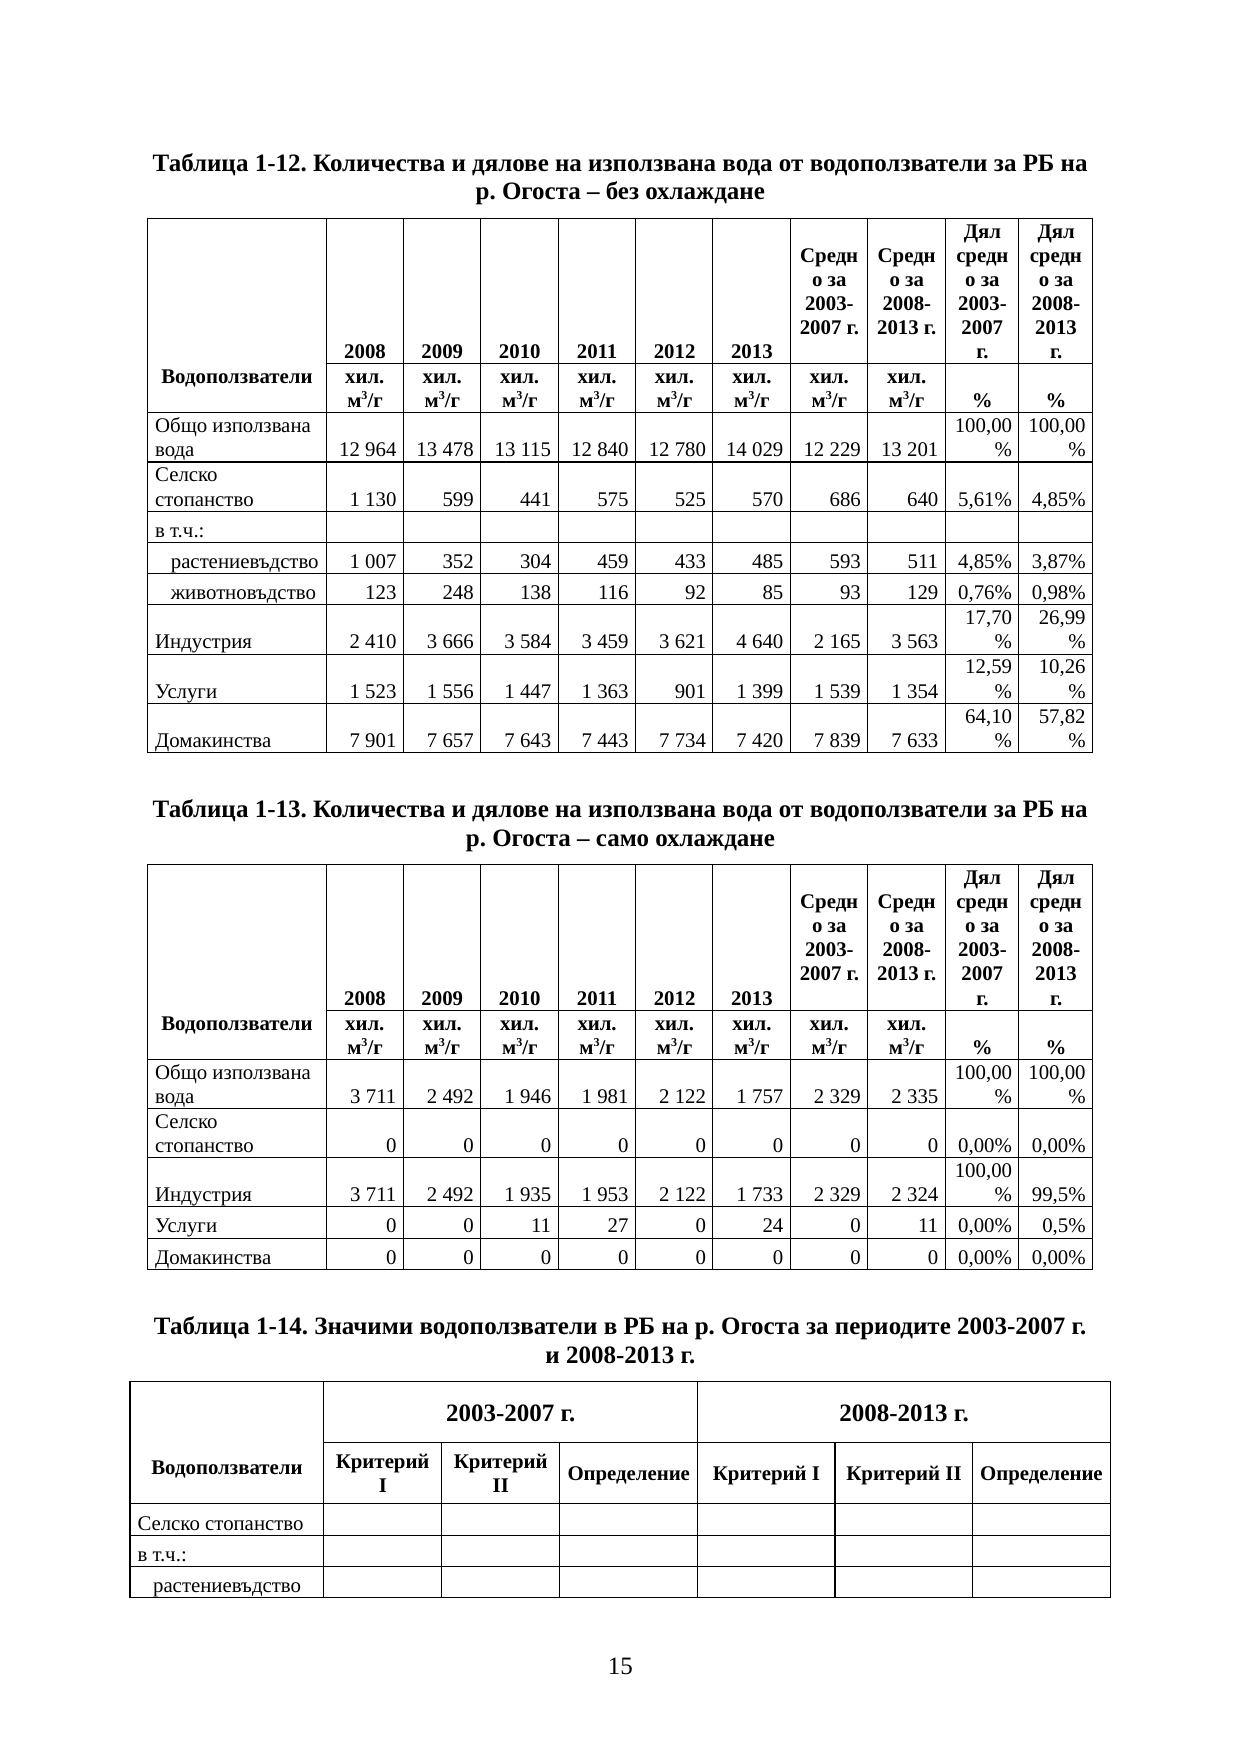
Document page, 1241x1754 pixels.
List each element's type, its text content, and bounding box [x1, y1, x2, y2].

table_cell 2 492 [404, 1060, 480, 1108]
table_cell 12 840 [559, 413, 635, 461]
table_cell хил.м3/г [481, 1011, 558, 1059]
table_cell хил.м3/г [791, 1011, 867, 1059]
table_cell 0 [791, 1109, 867, 1157]
table_cell 1 399 [713, 655, 790, 703]
table_cell Критерий I [324, 1443, 441, 1503]
table_cell [442, 1504, 559, 1534]
table_header Водоползватели [148, 865, 326, 1059]
table_cell % [1019, 364, 1092, 412]
table_cell Домакинства [148, 704, 326, 752]
table_cell 525 [636, 463, 712, 511]
table_cell 12 229 [791, 413, 867, 461]
table_header 2009 [404, 865, 480, 1009]
table_cell 1 447 [481, 655, 558, 703]
table_cell 92 [636, 574, 712, 604]
table_cell 0 [327, 1109, 403, 1157]
table_cell [481, 512, 558, 542]
table_cell [973, 1504, 1110, 1534]
table_cell 10,26% [1019, 655, 1092, 703]
table_cell 593 [791, 543, 867, 573]
table_cell 3 584 [481, 605, 558, 653]
table_cell 570 [713, 463, 790, 511]
table_cell 7 443 [559, 704, 635, 752]
table_cell 0 [559, 1239, 635, 1269]
text Таблица 1-12. Количества и дялове на използвана вода от водоползватели за РБ на р. Огоста – без охлаждане [148, 148, 1093, 205]
table_cell животновъдство [148, 574, 326, 604]
table_cell 12,59% [946, 655, 1018, 703]
table_cell 0 [481, 1109, 558, 1157]
table_cell 2 329 [791, 1060, 867, 1108]
table_cell Общо използвана вода [148, 1060, 326, 1108]
text Таблица 1-14. Значими водоползватели в РБ на р. Огоста за периодите 2003-2007 г. и 2008-2013 г. [148, 1311, 1093, 1368]
table_cell Определение [973, 1443, 1110, 1503]
table_header Средно за 2003-2007 г. [791, 865, 867, 1009]
table_cell 0,00% [946, 1239, 1018, 1269]
table_cell 99,5% [1019, 1158, 1092, 1206]
table_cell [973, 1567, 1110, 1597]
table_cell 12 780 [636, 413, 712, 461]
table_cell Услуги [148, 1207, 326, 1237]
table_cell 0,00% [1019, 1109, 1092, 1157]
table_header 2008-2013 г. [698, 1382, 1110, 1442]
table_cell хил.м3/г [868, 1011, 945, 1059]
table_cell 0,98% [1019, 574, 1092, 604]
table_header 2011 [559, 219, 635, 363]
text Таблица 1-13. Количества и дялове на използвана вода от водоползватели за РБ на р. Огоста – само охлаждане [148, 794, 1093, 852]
table_cell 14 029 [713, 413, 790, 461]
table_cell 26,99% [1019, 605, 1092, 653]
table_cell 248 [404, 574, 480, 604]
table_cell [560, 1536, 697, 1566]
table_cell 3 621 [636, 605, 712, 653]
table_cell 1 935 [481, 1158, 558, 1206]
table_cell 7 657 [404, 704, 480, 752]
table_cell 116 [559, 574, 635, 604]
table_cell 1 007 [327, 543, 403, 573]
table_header Средно за 2008-2013 г. [868, 865, 945, 1009]
table_cell 0,5% [1019, 1207, 1092, 1237]
table_header 2010 [481, 219, 558, 363]
table_cell 0 [636, 1109, 712, 1157]
table_cell [836, 1536, 972, 1566]
table_cell 100,00% [1019, 1060, 1092, 1108]
table_cell 1 539 [791, 655, 867, 703]
table_cell 1 556 [404, 655, 480, 703]
table_cell 1 354 [868, 655, 945, 703]
table_cell 352 [404, 543, 480, 573]
table_cell [836, 1567, 972, 1597]
table_cell хил.м3/г [713, 1011, 790, 1059]
table_header Водоползватели [131, 1382, 323, 1503]
table_cell 1 946 [481, 1060, 558, 1108]
table_cell 1 523 [327, 655, 403, 703]
table_cell в т.ч.: [131, 1536, 323, 1566]
table_cell [442, 1536, 559, 1566]
table_cell 686 [791, 463, 867, 511]
table_cell 100,00% [1019, 413, 1092, 461]
table_cell 11 [481, 1207, 558, 1237]
table_cell 4,85% [1019, 463, 1092, 511]
table_cell 0 [559, 1109, 635, 1157]
table_cell 11 [868, 1207, 945, 1237]
table_header Дял средно за 2003-2007 г. [946, 219, 1018, 363]
table_cell 129 [868, 574, 945, 604]
table_cell 433 [636, 543, 712, 573]
table_cell 901 [636, 655, 712, 703]
table_cell 0,00% [946, 1109, 1018, 1157]
table_header 2012 [636, 219, 712, 363]
table_header Водоползватели [148, 219, 326, 412]
table_cell [327, 512, 403, 542]
table_cell 2 165 [791, 605, 867, 653]
table_cell 4 640 [713, 605, 790, 653]
table_cell 2 492 [404, 1158, 480, 1206]
table_cell 93 [791, 574, 867, 604]
table_cell 640 [868, 463, 945, 511]
table_cell Индустрия [148, 605, 326, 653]
table_cell 2 122 [636, 1060, 712, 1108]
table_cell 0 [404, 1109, 480, 1157]
table_cell 2 335 [868, 1060, 945, 1108]
table_cell 0 [791, 1239, 867, 1269]
table_cell 0,00% [946, 1207, 1018, 1237]
table_cell 1 953 [559, 1158, 635, 1206]
table_cell 57,82% [1019, 704, 1092, 752]
table_cell [698, 1536, 834, 1566]
table_cell 2 410 [327, 605, 403, 653]
table_cell 0 [636, 1239, 712, 1269]
table_cell 3 711 [327, 1060, 403, 1108]
table_cell 1 363 [559, 655, 635, 703]
table_cell растениевъдство [148, 543, 326, 573]
table_cell хил.м3/г [559, 1011, 635, 1059]
table_cell 3 563 [868, 605, 945, 653]
table_cell [636, 512, 712, 542]
table_cell [324, 1567, 441, 1597]
table_cell хил.м3/г [404, 1011, 480, 1059]
table_cell хил.м3/г [559, 364, 635, 412]
table_cell 0 [327, 1239, 403, 1269]
table_header Дял средно за 2003-2007 г. [946, 865, 1018, 1009]
table_cell [698, 1504, 834, 1534]
table_cell Общо използвана вода [148, 413, 326, 461]
table_cell 0 [636, 1207, 712, 1237]
table_cell 0 [713, 1239, 790, 1269]
table_cell 1 757 [713, 1060, 790, 1108]
table_cell 0 [868, 1239, 945, 1269]
table_cell 3 459 [559, 605, 635, 653]
table_header 2009 [404, 219, 480, 363]
table_cell [791, 512, 867, 542]
table_cell 0 [713, 1109, 790, 1157]
table_header 2008 [327, 865, 403, 1009]
table_cell 12 964 [327, 413, 403, 461]
table_cell Критерий I [698, 1443, 834, 1503]
table_cell [442, 1567, 559, 1597]
table_cell 100,00% [946, 1060, 1018, 1108]
table_header Дял средно за 2008-2013 г. [1019, 219, 1092, 363]
table_cell 7 901 [327, 704, 403, 752]
table_cell Услуги [148, 655, 326, 703]
table_cell 7 643 [481, 704, 558, 752]
table_header 2008 [327, 219, 403, 363]
table_cell Домакинства [148, 1239, 326, 1269]
table_cell 2 324 [868, 1158, 945, 1206]
table_cell 7 839 [791, 704, 867, 752]
table_cell хил.м3/г [636, 1011, 712, 1059]
table_cell 3,87% [1019, 543, 1092, 573]
table_cell в т.ч.: [148, 512, 326, 542]
table_cell % [1019, 1011, 1092, 1059]
table_cell 0 [404, 1239, 480, 1269]
table_cell 2 122 [636, 1158, 712, 1206]
table_cell хил.м3/г [791, 364, 867, 412]
table_cell 85 [713, 574, 790, 604]
table_cell хил.м3/г [713, 364, 790, 412]
table_header Средно за 2003-2007 г. [791, 219, 867, 363]
table_cell 5,61% [946, 463, 1018, 511]
table_cell растениевъдство [131, 1567, 323, 1597]
table_cell [324, 1536, 441, 1566]
table_cell 17,70% [946, 605, 1018, 653]
table_cell 2 329 [791, 1158, 867, 1206]
table_cell 100,00% [946, 1158, 1018, 1206]
table_cell [560, 1504, 697, 1534]
table_cell 575 [559, 463, 635, 511]
table_cell [973, 1536, 1110, 1566]
table_cell 123 [327, 574, 403, 604]
table_cell Критерий II [836, 1443, 972, 1503]
table_cell [836, 1504, 972, 1534]
table_cell 0,00% [1019, 1239, 1092, 1269]
table_cell 599 [404, 463, 480, 511]
table_cell 304 [481, 543, 558, 573]
table_cell 0,76% [946, 574, 1018, 604]
table_cell [698, 1567, 834, 1597]
table_cell % [946, 364, 1018, 412]
table_cell [868, 512, 945, 542]
table_cell 0 [481, 1239, 558, 1269]
table_cell 13 201 [868, 413, 945, 461]
table_header 2011 [559, 865, 635, 1009]
table_cell 3 711 [327, 1158, 403, 1206]
table_cell Индустрия [148, 1158, 326, 1206]
table_header Дял средно за 2008-2013 г. [1019, 865, 1092, 1009]
table_cell хил.м3/г [327, 1011, 403, 1059]
table_cell 0 [404, 1207, 480, 1237]
table_cell 13 478 [404, 413, 480, 461]
table_cell хил.м3/г [481, 364, 558, 412]
table_cell 24 [713, 1207, 790, 1237]
table_cell 1 981 [559, 1060, 635, 1108]
table_cell [1019, 512, 1092, 542]
table_cell Селско стопанство [148, 1109, 326, 1157]
table_cell [559, 512, 635, 542]
table_cell 64,10% [946, 704, 1018, 752]
table_cell 0 [791, 1207, 867, 1237]
table_cell % [946, 1011, 1018, 1059]
table_cell 100,00% [946, 413, 1018, 461]
table_cell 459 [559, 543, 635, 573]
table_cell 4,85% [946, 543, 1018, 573]
table_header 2013 [713, 219, 790, 363]
table_header 2013 [713, 865, 790, 1009]
table_cell хил.м3/г [327, 364, 403, 412]
table_cell 7 633 [868, 704, 945, 752]
table_cell 3 666 [404, 605, 480, 653]
table_header 2012 [636, 865, 712, 1009]
table_cell 27 [559, 1207, 635, 1237]
table_cell 485 [713, 543, 790, 573]
table_cell хил.м3/г [868, 364, 945, 412]
table_cell 441 [481, 463, 558, 511]
table_cell Селско стопанство [131, 1504, 323, 1534]
table_cell 7 734 [636, 704, 712, 752]
table_cell Определение [560, 1443, 697, 1503]
table_header 2010 [481, 865, 558, 1009]
table_cell [404, 512, 480, 542]
table_cell 13 115 [481, 413, 558, 461]
table_header 2003-2007 г. [324, 1382, 697, 1442]
table_cell 1 130 [327, 463, 403, 511]
table_cell 138 [481, 574, 558, 604]
table_cell [713, 512, 790, 542]
table_cell хил.м3/г [636, 364, 712, 412]
table_cell 7 420 [713, 704, 790, 752]
table_cell 0 [327, 1207, 403, 1237]
table_cell 0 [868, 1109, 945, 1157]
table_cell [560, 1567, 697, 1597]
table_cell 1 733 [713, 1158, 790, 1206]
table_cell [324, 1504, 441, 1534]
table_cell хил.м3/г [404, 364, 480, 412]
table_cell [946, 512, 1018, 542]
table_cell Критерий II [442, 1443, 559, 1503]
table_cell 511 [868, 543, 945, 573]
table_cell Селско стопанство [148, 463, 326, 511]
table_header Средно за 2008-2013 г. [868, 219, 945, 363]
